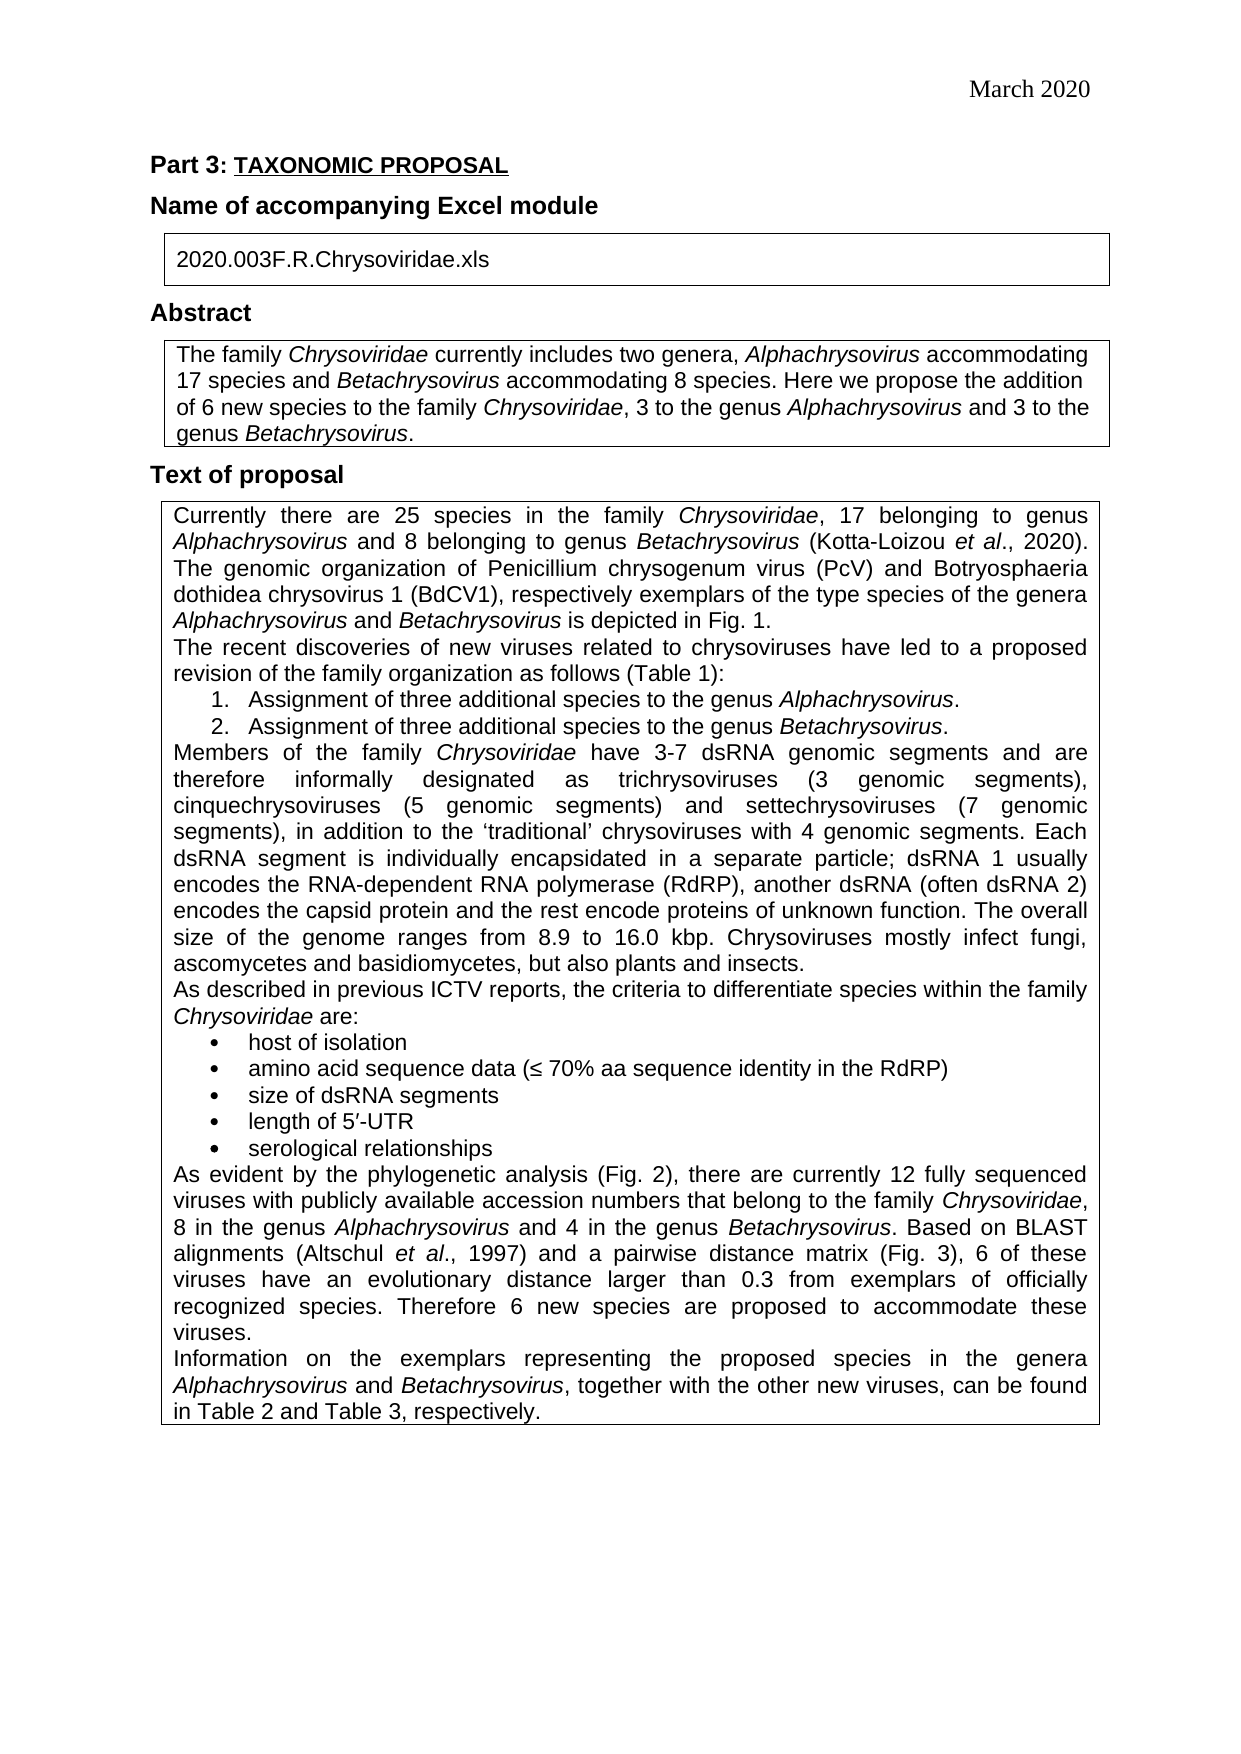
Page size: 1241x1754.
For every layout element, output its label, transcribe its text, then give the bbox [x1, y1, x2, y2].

table_header [150, 501, 1111, 1426]
text Abstract [150, 298, 1090, 327]
text Name of accompanying Excel module [150, 191, 1090, 220]
text Part 3: TAXONOMIC PROPOSAL [150, 150, 1090, 179]
table_header 2020.003F.R.Chrysoviridae.xls [165, 234, 1109, 285]
text Text of proposal [150, 460, 1090, 488]
table_header The family Chrysoviridae currently includes two genera, Alphachrysovirus accommodating 17 species and Betachrysovirus accommodating 8 species. Here we propose the addition of 6 new species to the family Chrysoviridae, 3 to the genus Alphachrysovirus and 3 to the genus Betachrysovirus. [165, 341, 1109, 446]
